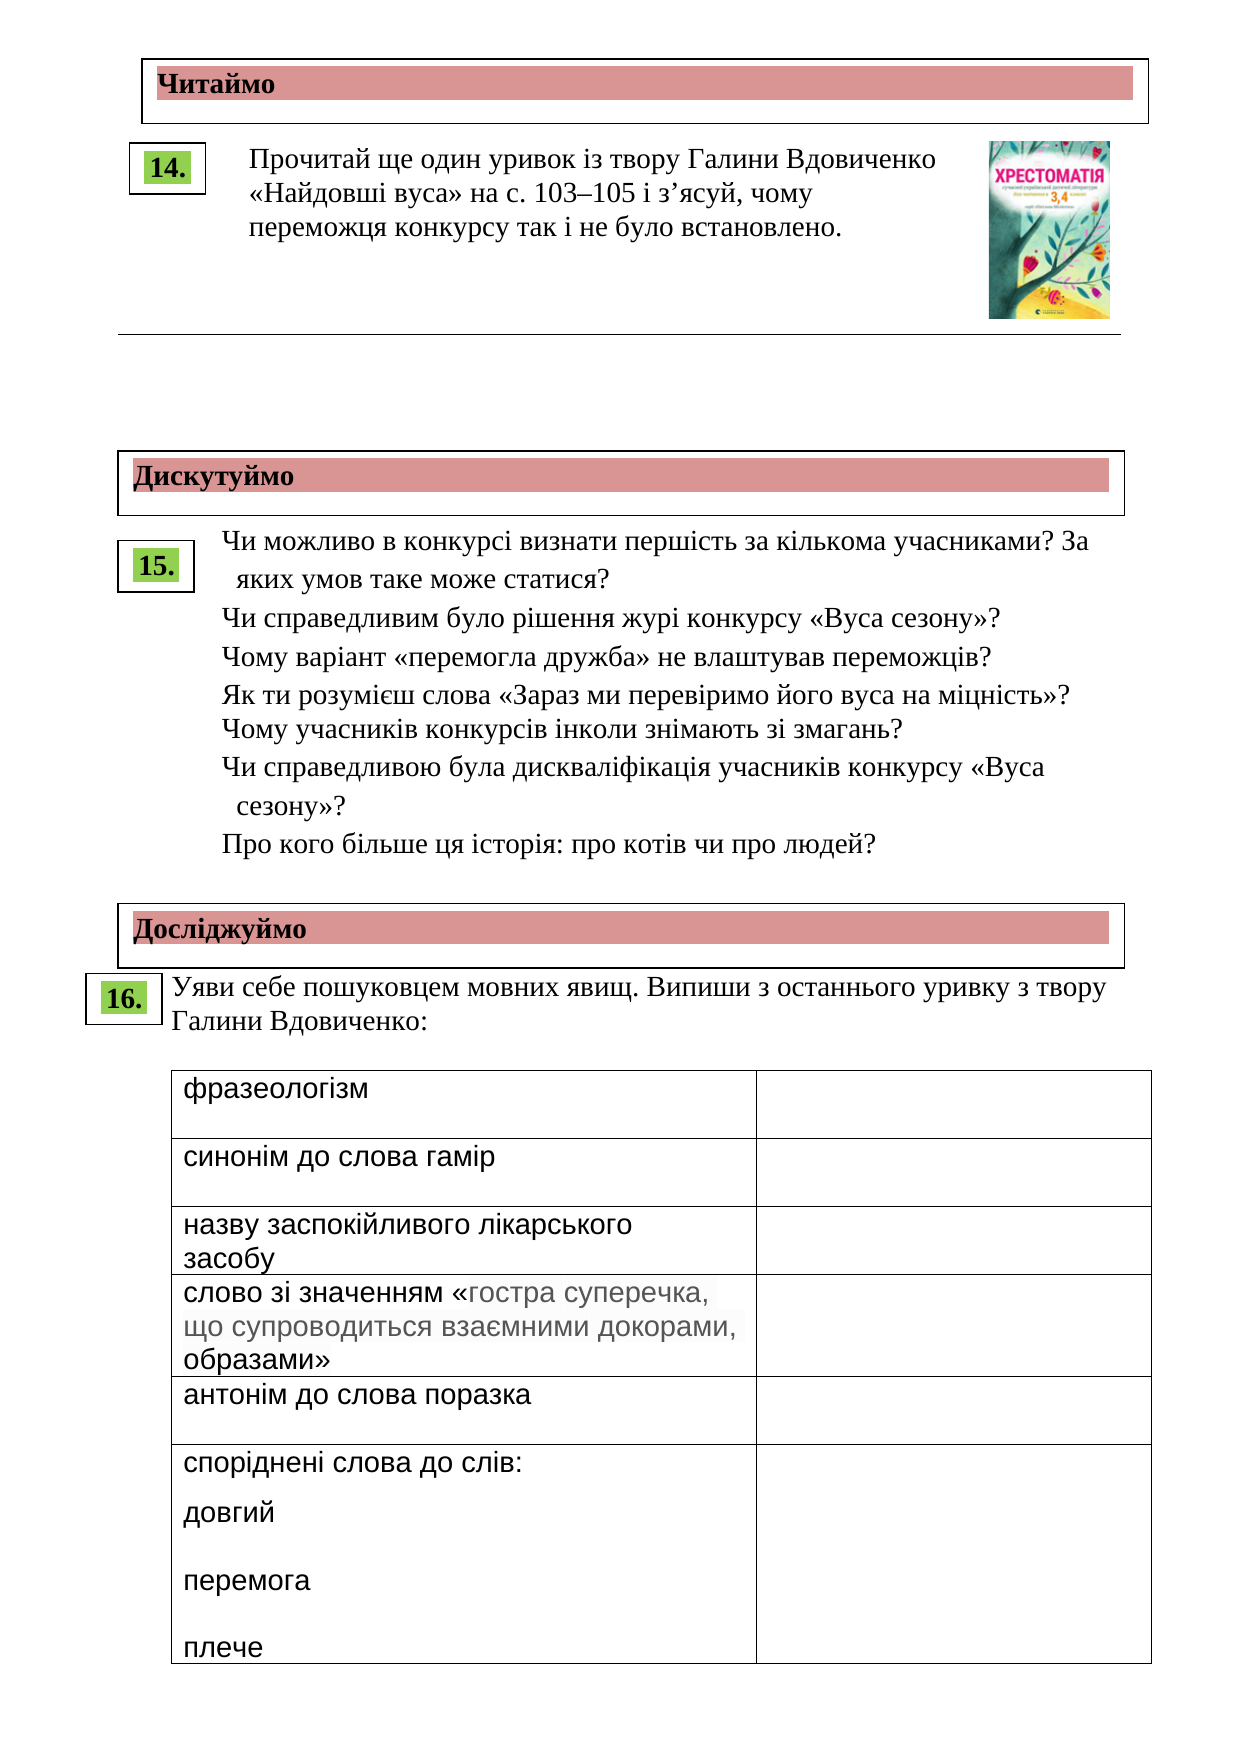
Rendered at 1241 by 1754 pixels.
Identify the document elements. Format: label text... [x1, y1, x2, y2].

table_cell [172, 1445, 756, 1663]
text Як ти розумієш слова «Зараз ми перевіримо його вуса на міцність»? [207, 677, 1152, 711]
table_header Прочитай ще один уривок із твору Галини Вдовиченко «Найдовші вуса» на с. 103–105 і з’ясуй, чому переможця конкурсу так і не було встановлено. [222, 142, 959, 334]
table_cell [757, 1377, 1151, 1444]
list Уяви себе пошуковцем мовних явищ. Випиши з останнього уривку з твору Галини Вдовиченко: [171, 969, 1152, 1036]
picture [988, 141, 1110, 319]
table_cell [757, 1207, 1151, 1274]
text Чи можливо в конкурсі визнати першість за кількома учасниками? За яких умов таке може статися? [222, 523, 1152, 595]
table_cell слово зі значенням «гостра суперечка, що супроводиться взаємними докорами, образами» [172, 1275, 756, 1376]
text Про кого більше ця історія: про котів чи про людей? [222, 826, 1152, 860]
table_header [757, 1071, 1151, 1138]
table_cell [757, 1139, 1151, 1206]
text Чи справедливим було рішення журі конкурсу «Вуса сезону»? [222, 600, 1152, 634]
text Чому учасників конкурсів інколи знімають зі змагань? [222, 711, 1152, 744]
text Чи справедливою була дискваліфікація учасників конкурсу «Вуса сезону»? [222, 749, 1152, 821]
text Чому варіант «перемогла дружба» не влаштував переможців? [222, 639, 1152, 672]
table_cell антонім до слова поразка [172, 1377, 756, 1444]
table_header фразеологізм [172, 1071, 756, 1138]
table_cell [757, 1275, 1151, 1376]
table_cell [757, 1445, 1151, 1663]
table_cell назву заспокійливого лікарського засобу [172, 1207, 756, 1274]
table_cell синонім до слова гамір [172, 1139, 756, 1206]
table_header [118, 142, 222, 334]
table_header [959, 142, 1121, 334]
